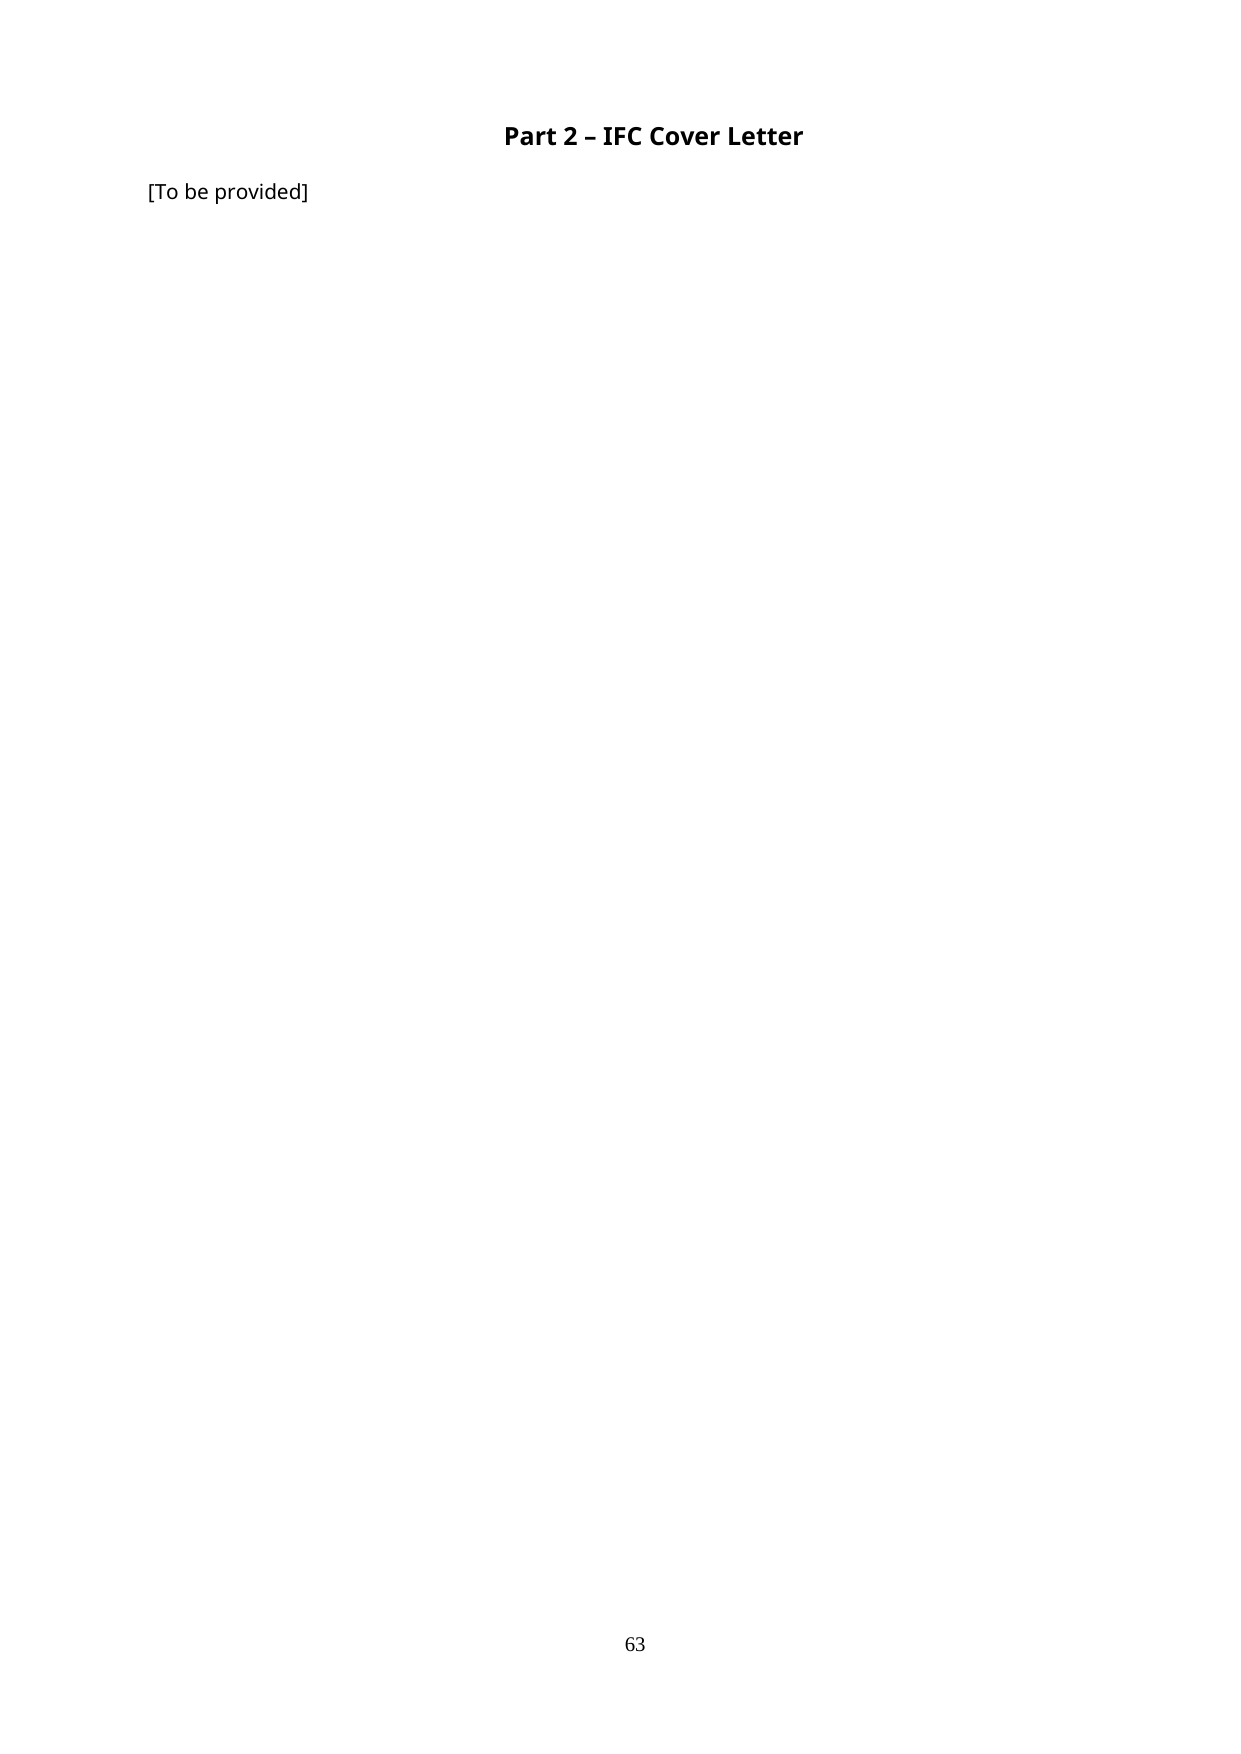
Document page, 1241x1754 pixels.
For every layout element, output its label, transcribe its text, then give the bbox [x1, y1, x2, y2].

text [To be provided] [148, 177, 1122, 206]
list Part 2 – IFC Cover Letter [185, 118, 1122, 152]
